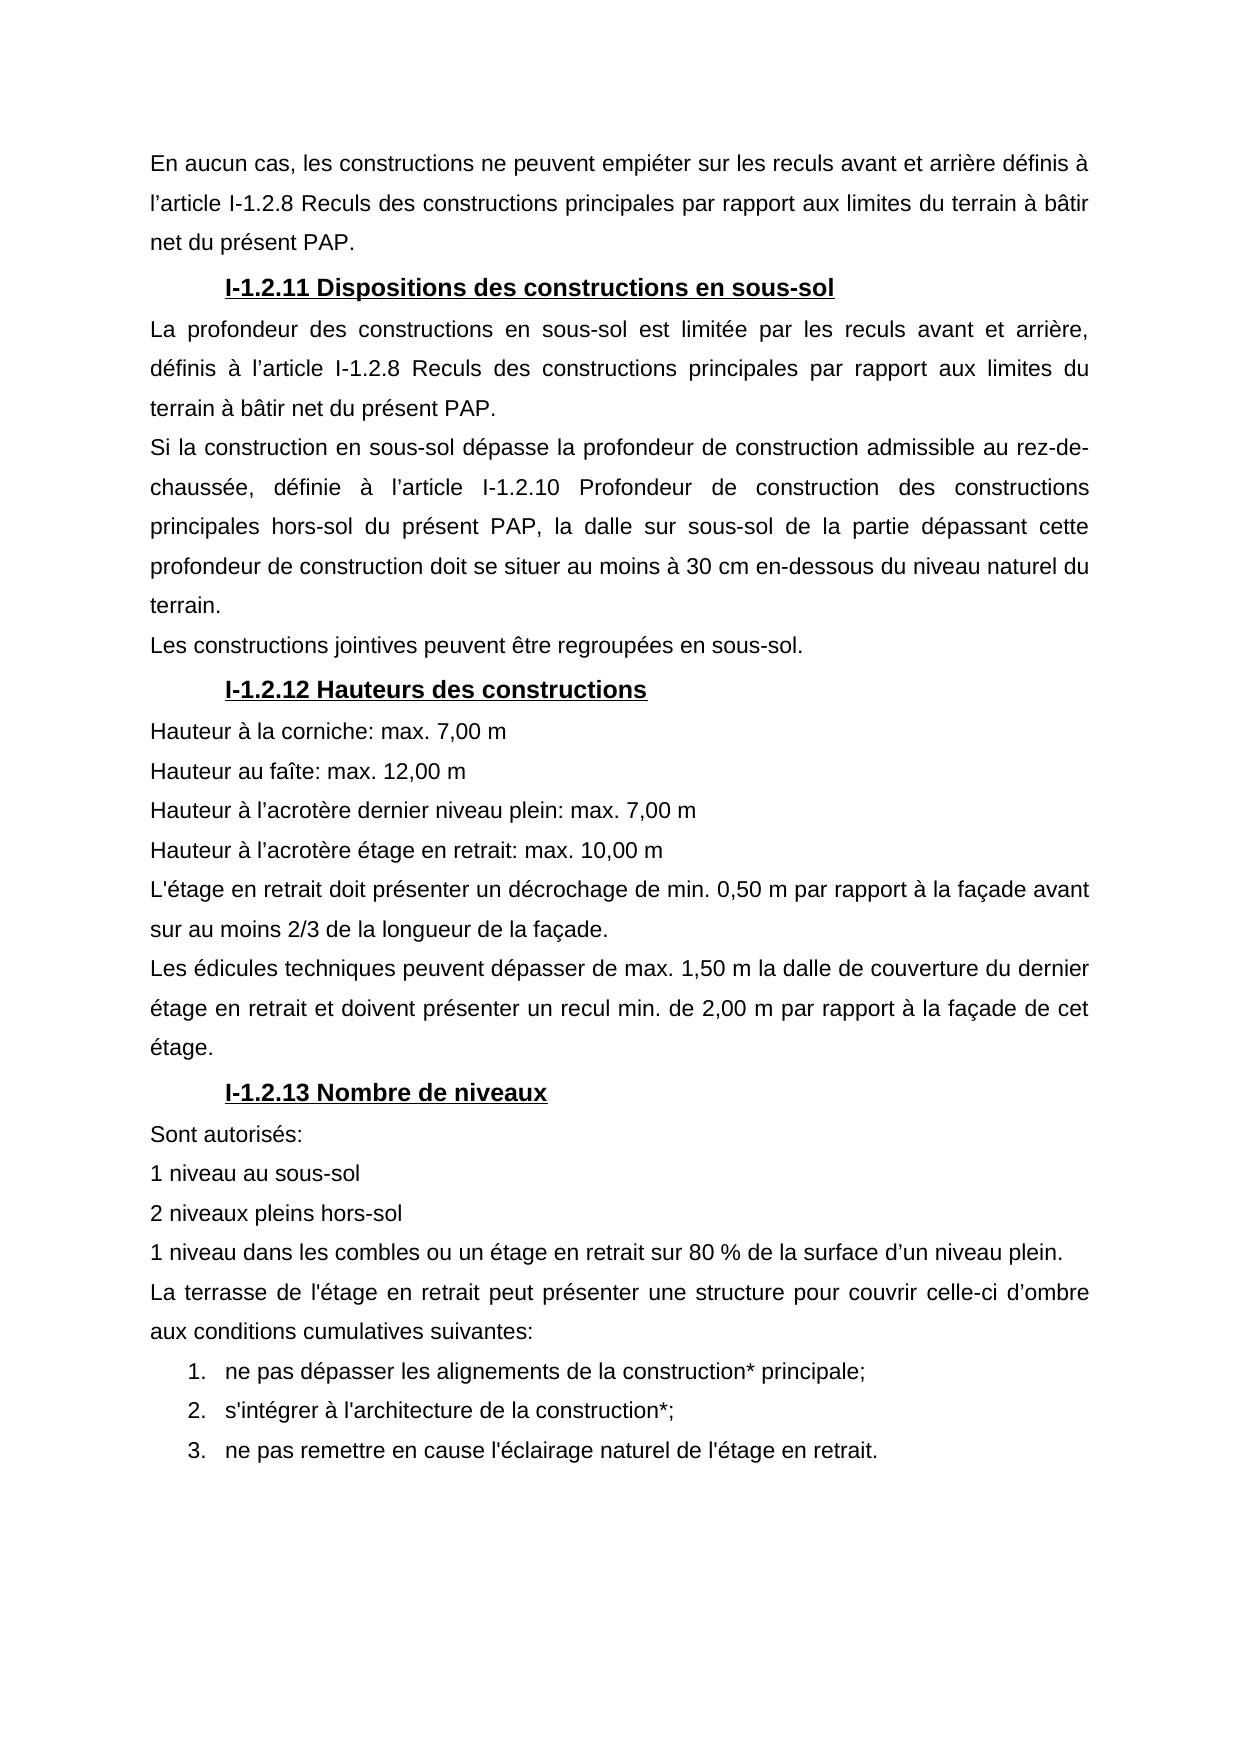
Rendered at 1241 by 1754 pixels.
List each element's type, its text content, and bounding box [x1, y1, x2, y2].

list ne pas remettre en cause l'éclairage naturel de l'étage en retrait. [187, 1437, 1090, 1463]
list ne pas dépasser les alignements de la construction* principale; [187, 1358, 1090, 1384]
text En aucun cas, les constructions ne peuvent empiéter sur les reculs avant et arrière définis à l’article I-1.2.8 Reculs des constructions principales par rapport aux limites du terrain à bâtir net du présent PAP. [150, 150, 1090, 255]
text L'étage en retrait doit présenter un décrochage de min. 0,50 m par rapport à la façade avant sur au moins 2/3 de la longueur de la façade. [150, 876, 1090, 942]
subtitle I-1.2.13 Nombre de niveaux [225, 1078, 1090, 1107]
text Si la construction en sous-sol dépasse la profondeur de construction admissible au rez-de-chaussée, définie à l’article I-1.2.10 Profondeur de construction des constructions principales hors-sol du présent PAP, la dalle sur sous-sol de la partie dépassant cette profondeur de construction doit se situer au moins à 30 cm en-dessous du niveau naturel du terrain. [150, 434, 1090, 618]
text 1 niveau dans les combles ou un étage en retrait sur 80 % de la surface d’un niveau plein. [150, 1239, 1090, 1266]
text Sont autorisés: [150, 1121, 1090, 1147]
text Hauteur à la corniche: max. 7,00 m [150, 718, 1090, 745]
text La terrasse de l'étage en retrait peut présenter une structure pour couvrir celle-ci d’ombre aux conditions cumulatives suivantes: [150, 1279, 1090, 1345]
subtitle I-1.2.11 Dispositions des constructions en sous-sol [225, 273, 1090, 301]
subtitle I-1.2.12 Hauteurs des constructions [225, 675, 1090, 704]
list s'intégrer à l'architecture de la construction*; [187, 1397, 1090, 1424]
text La profondeur des constructions en sous-sol est limitée par les reculs avant et arrière, définis à l’article I-1.2.8 Reculs des constructions principales par rapport aux limites du terrain à bâtir net du présent PAP. [150, 316, 1090, 421]
text 1 niveau au sous-sol [150, 1160, 1090, 1187]
text Les constructions jointives peuvent être regroupées en sous-sol. [150, 632, 1090, 658]
text Hauteur à l’acrotère étage en retrait: max. 10,00 m [150, 837, 1090, 863]
text Les édicules techniques peuvent dépasser de max. 1,50 m la dalle de couverture du dernier étage en retrait et doivent présenter un recul min. de 2,00 m par rapport à la façade de cet étage. [150, 955, 1090, 1061]
text Hauteur au faîte: max. 12,00 m [150, 758, 1090, 784]
text Hauteur à l’acrotère dernier niveau plein: max. 7,00 m [150, 797, 1090, 824]
text 2 niveaux pleins hors-sol [150, 1200, 1090, 1226]
